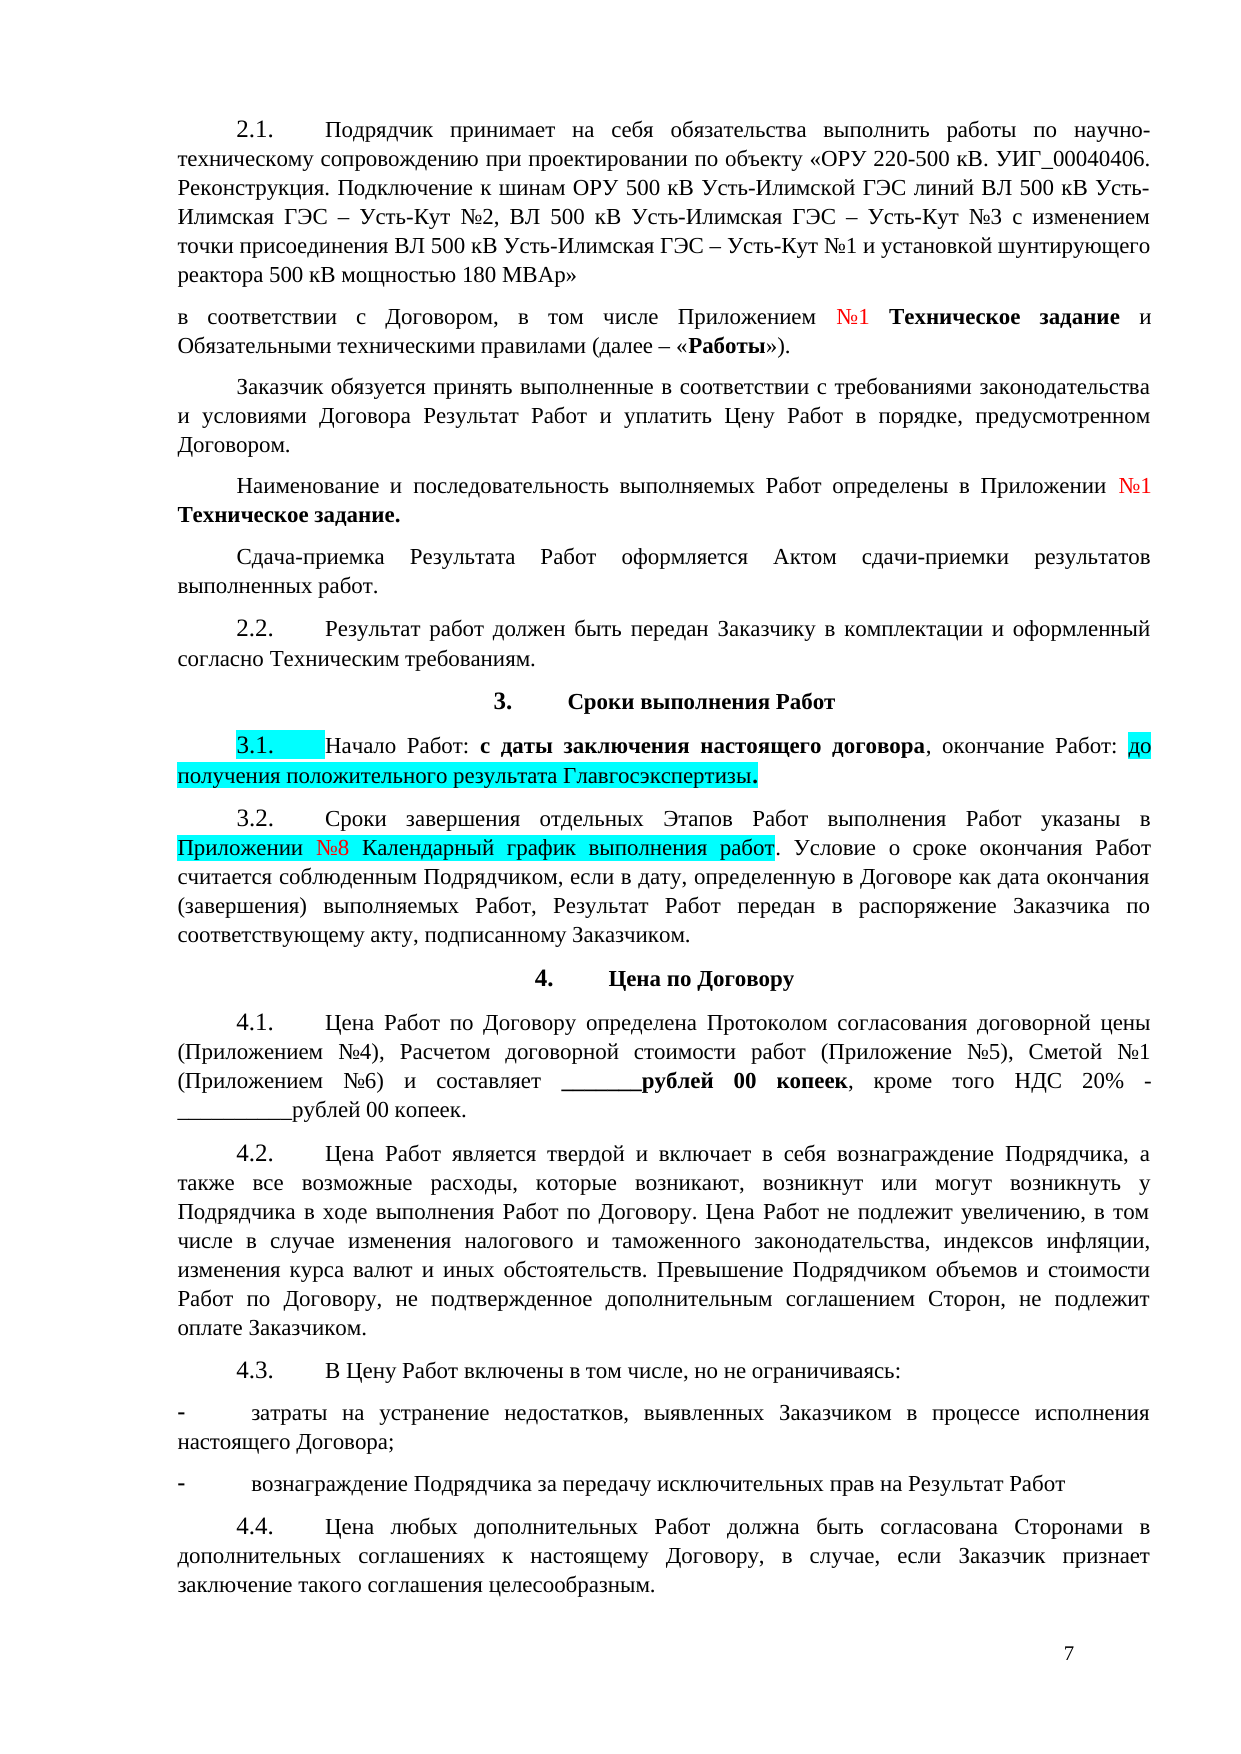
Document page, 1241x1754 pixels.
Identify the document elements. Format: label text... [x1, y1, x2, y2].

list в соответствии с Договором, в том числе Приложением №1 Техническое задание и Обязательными техническими правилами (далее – «Работы»). [177, 303, 1152, 358]
text Подрядчик принимает на себя обязательства выполнить работы по научно-техническому сопровождению при проектировании по объекту «ОРУ 220-500 кВ. УИГ_00040406. Реконструкция. Подключение к шинам ОРУ 500 кВ Усть-Илимской ГЭС линий ВЛ 500 кВ Усть-Илимская ГЭС – Усть-Кут №2, ВЛ 500 кВ Усть-Илимская ГЭС – Усть-Кут №3 с изменением точки присоединения ВЛ 500 кВ Усть-Илимская ГЭС – Усть-Кут №1 и установкой шунтирующего реактора 500 кВ мощностью 180 МВАр» [177, 114, 1152, 288]
list Наименование и последовательность выполняемых Работ определены в Приложении №1 Техническое задание. [177, 473, 1152, 528]
text Сроки выполнения Работ [177, 686, 1152, 715]
text Цена Работ является твердой и включает в себя вознаграждение Подрядчика, а также все возможные расходы, которые возникают, возникнут или могут возникнуть у Подрядчика в ходе выполнения Работ по Договору. Цена Работ не подлежит увеличению, в том числе в случае изменения налогового и таможенного законодательства, индексов инфляции, изменения курса валют и иных обстоятельств. Превышение Подрядчиком объемов и стоимости Работ по Договору, не подтвержденное дополнительным соглашением Сторон, не подлежит оплате Заказчиком. [177, 1138, 1152, 1340]
list Заказчик обязуется принять выполненные в соответствии с требованиями законодательства и условиями Договора Результат Работ и уплатить Цену Работ в порядке, предусмотренном Договором. [177, 373, 1152, 457]
text Цена любых дополнительных Работ должна быть согласована Сторонами в дополнительных соглашениях к настоящему Договору, в случае, если Заказчик признает заключение такого соглашения целесообразным. [177, 1511, 1152, 1598]
list Сдача-приемка Результата Работ оформляется Актом сдачи-приемки результатов выполненных работ. [177, 543, 1152, 598]
text Цена по Договору [177, 963, 1152, 992]
text Начало Работ: с даты заключения настоящего договора, окончание Работ: до получения положительного результата Главгосэкспертизы. [177, 730, 1152, 788]
list затраты на устранение недостатков, выявленных Заказчиком в процессе исполнения настоящего Договора; [177, 1399, 1152, 1454]
text Результат работ должен быть передан Заказчику в комплектации и оформленный согласно Техническим требованиям. [177, 613, 1152, 671]
text В Цену Работ включены в том числе, но не ограничиваясь: [177, 1355, 1152, 1384]
text Сроки завершения отдельных Этапов Работ выполнения Работ указаны в Приложении №8 Календарный график выполнения работ. Условие о сроке окончания Работ считается соблюденным Подрядчиком, если в дату, определенную в Договоре как дата окончания (завершения) выполняемых Работ, Результат Работ передан в распоряжение Заказчика по соответствующему акту, подписанному Заказчиком. [177, 803, 1152, 948]
text Цена Работ по Договору определена Протоколом согласования договорной цены (Приложением №4), Расчетом договорной стоимости работ (Приложение №5), Сметой №1 (Приложением №6) и составляет _______рублей 00 копеек, кроме того НДС 20% - __________рублей 00 копеек. [177, 1007, 1152, 1122]
list вознаграждение Подрядчика за передачу исключительных прав на Результат Работ [177, 1470, 1152, 1496]
